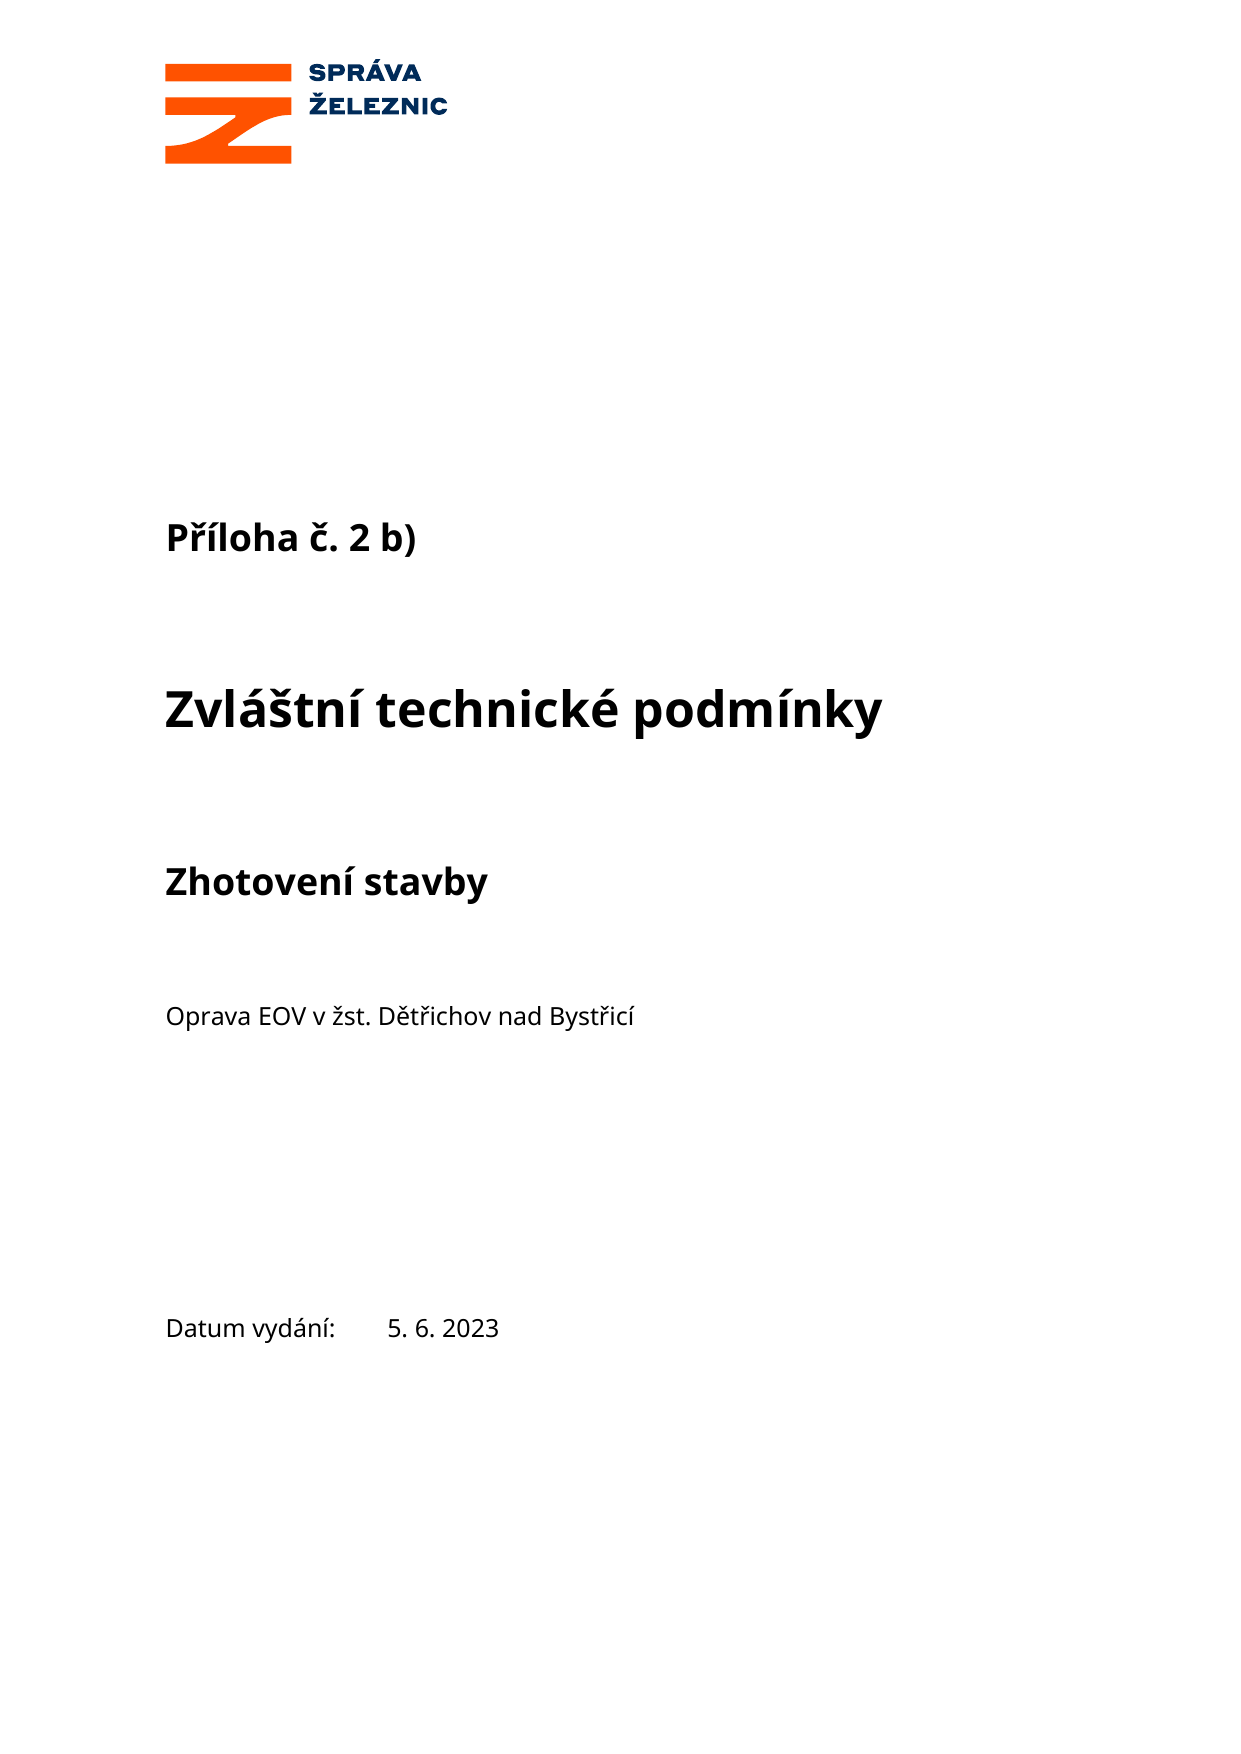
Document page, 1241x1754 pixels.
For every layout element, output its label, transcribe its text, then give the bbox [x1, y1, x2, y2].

text Zvláštní technické podmínky [165, 674, 1075, 742]
text Zhotovení stavby [165, 855, 1075, 906]
text Datum vydání: 5. 6. 2023 [165, 1311, 1075, 1344]
text Příloha č. 2 b) [165, 512, 1075, 563]
